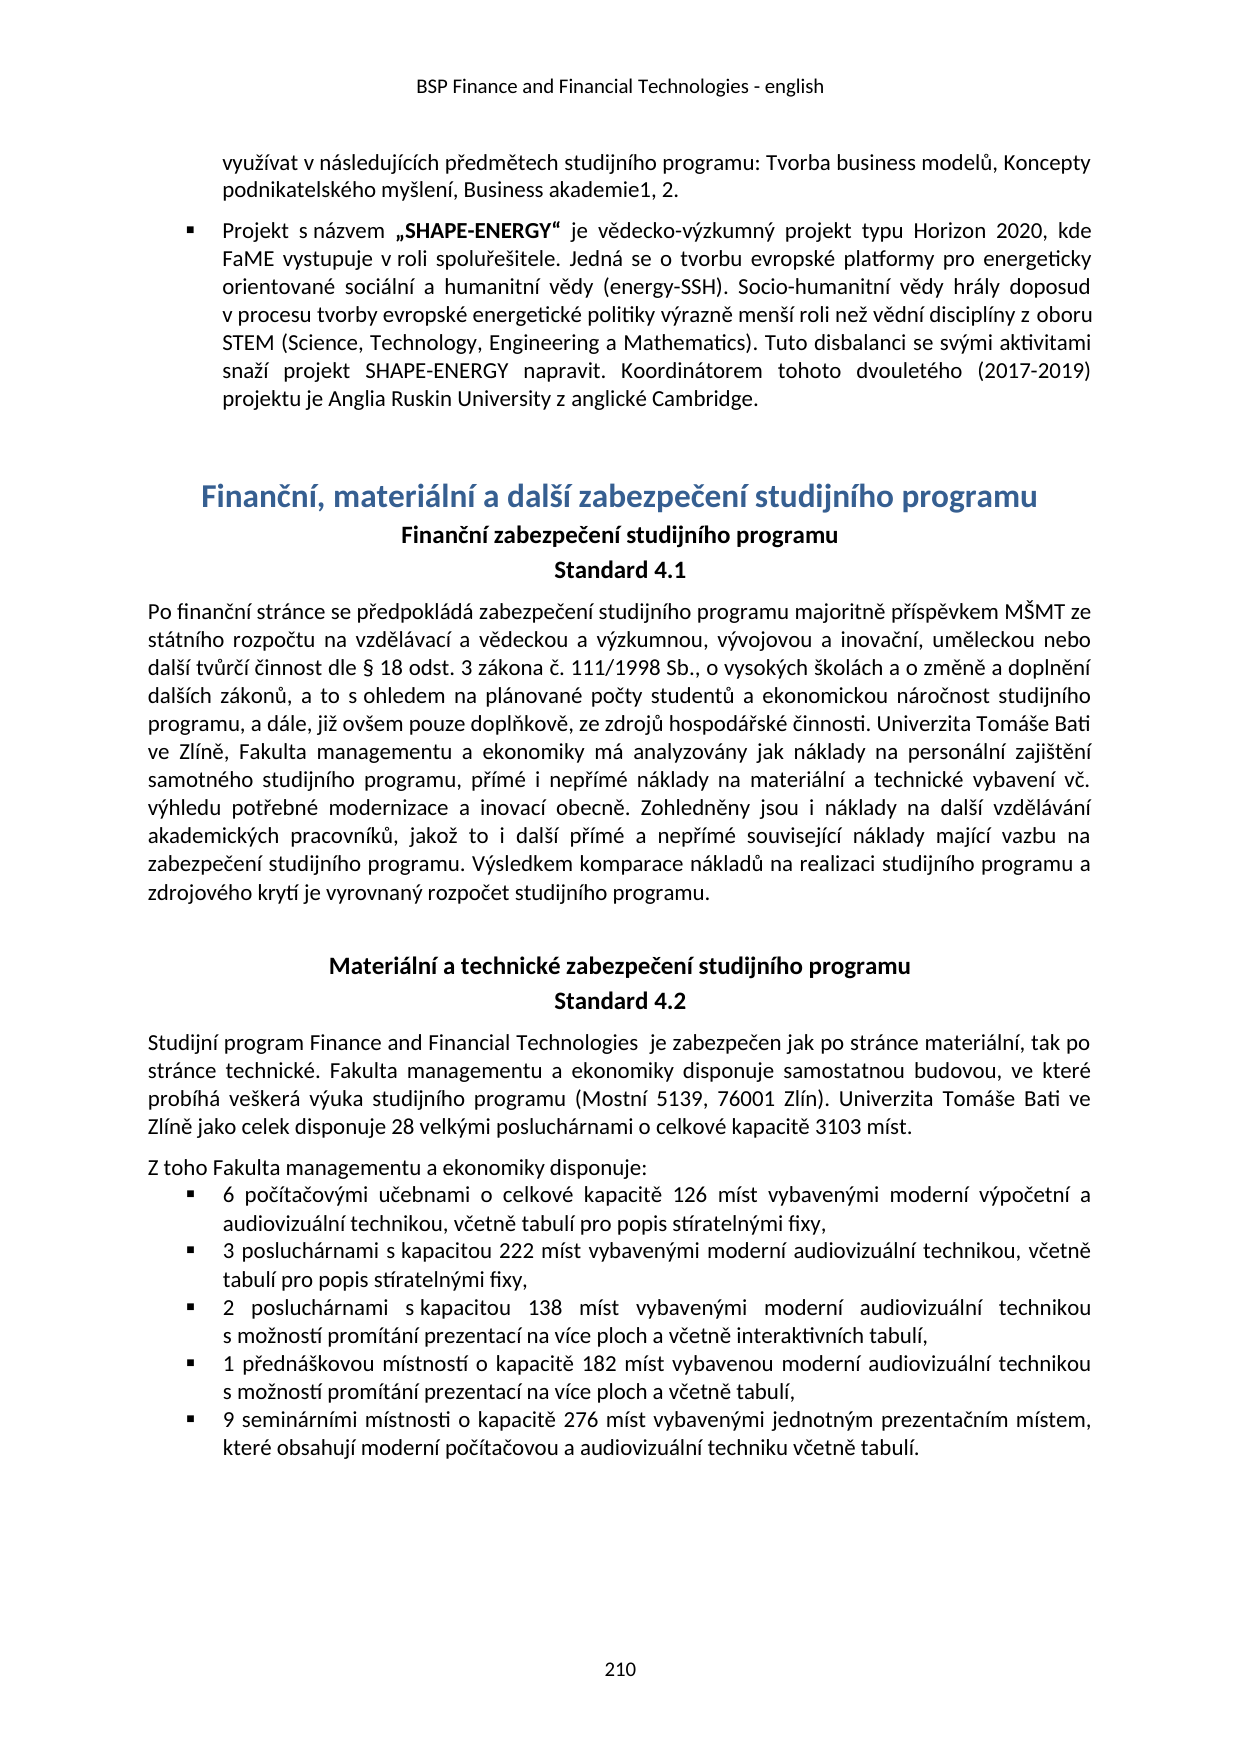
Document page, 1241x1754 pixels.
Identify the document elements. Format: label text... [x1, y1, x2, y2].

text Z toho Fakulta managementu a ekonomiky disponuje: [148, 1153, 1093, 1181]
text Materiální a technické zabezpečení studijního programu [148, 950, 1093, 981]
list 1 přednáškovou místností o kapacitě 182 míst vybavenou moderní audiovizuální technikou s možností promítání prezentací na více ploch a včetně tabulí, [185, 1349, 1093, 1405]
text Standard 4.2 [148, 985, 1093, 1016]
text Studijní program Finance and Financial Technologies je zabezpečen jak po stránce materiální, tak po stránce technické. Fakulta managementu a ekonomiky disponuje samostatnou budovou, ve které probíhá veškerá výuka studijního programu (Mostní 5139, 76001 Zlín). Univerzita Tomáše Bati ve Zlíně jako celek disponuje 28 velkými posluchárnami o celkové kapacitě 3103 míst. [148, 1028, 1093, 1140]
list 2 posluchárnami s kapacitou 138 míst vybavenými moderní audiovizuální technikou s možností promítání prezentací na více ploch a včetně interaktivních tabulí, [185, 1293, 1093, 1349]
list 3 posluchárnami s kapacitou 222 míst vybavenými moderní audiovizuální technikou, včetně tabulí pro popis stíratelnými fixy, [185, 1237, 1093, 1293]
text Finanční zabezpečení studijního programu [148, 520, 1093, 550]
text Po finanční stránce se předpokládá zabezpečení studijního programu majoritně příspěvkem MŠMT ze státního rozpočtu na vzdělávací a vědeckou a výzkumnou, vývojovou a inovační, uměleckou nebo další tvůrčí činnost dle § 18 odst. 3 zákona č. 111/1998 Sb., o vysokých školách a o změně a doplnění dalších zákonů, a to s ohledem na plánované počty studentů a ekonomickou náročnost studijního programu, a dále, již ovšem pouze doplňkově, ze zdrojů hospodářské činnosti. Univerzita Tomáše Bati ve Zlíně, Fakulta managementu a ekonomiky má analyzovány jak náklady na personální zajištění samotného studijního programu, přímé i nepřímé náklady na materiální a technické vybavení vč. výhledu potřebné modernizace a inovací obecně. Zohledněny jsou i náklady na další vzdělávání akademických pracovníků, jakož to i další přímé a nepřímé související náklady mající vazbu na zabezpečení studijního programu. Výsledkem komparace nákladů na realizaci studijního programu a zdrojového krytí je vyrovnaný rozpočet studijního programu. [148, 597, 1093, 906]
list 6 počítačovými učebnami o celkové kapacitě 126 míst vybavenými moderní výpočetní a audiovizuální technikou, včetně tabulí pro popis stíratelnými fixy, [185, 1181, 1093, 1237]
list Projekt s názvem „SHAPE-ENERGY“ je vědecko-výzkumný projekt typu Horizon 2020, kde FaME vystupuje v roli spoluřešitele. Jedná se o tvorbu evropské platformy pro energeticky orientované sociální a humanitní vědy (energy-SSH). Socio-humanitní vědy hrály doposud v procesu tvorby evropské energetické politiky výrazně menší roli než vědní disciplíny z oboru STEM (Science, Technology, Engineering a Mathematics). Tuto disbalanci se svými aktivitami snaží projekt SHAPE-ENERGY napravit. Koordinátorem tohoto dvouletého (2017-2019) projektu je Anglia Ruskin University z anglické Cambridge. [185, 216, 1093, 412]
text Finanční, materiální a další zabezpečení studijního programu [148, 475, 1093, 516]
list 9 seminárními místnosti o kapacitě 276 míst vybavenými jednotným prezentačním místem, které obsahují moderní počítačovou a audiovizuální techniku včetně tabulí. [185, 1405, 1093, 1461]
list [185, 148, 1093, 204]
text Standard 4.1 [148, 554, 1093, 585]
